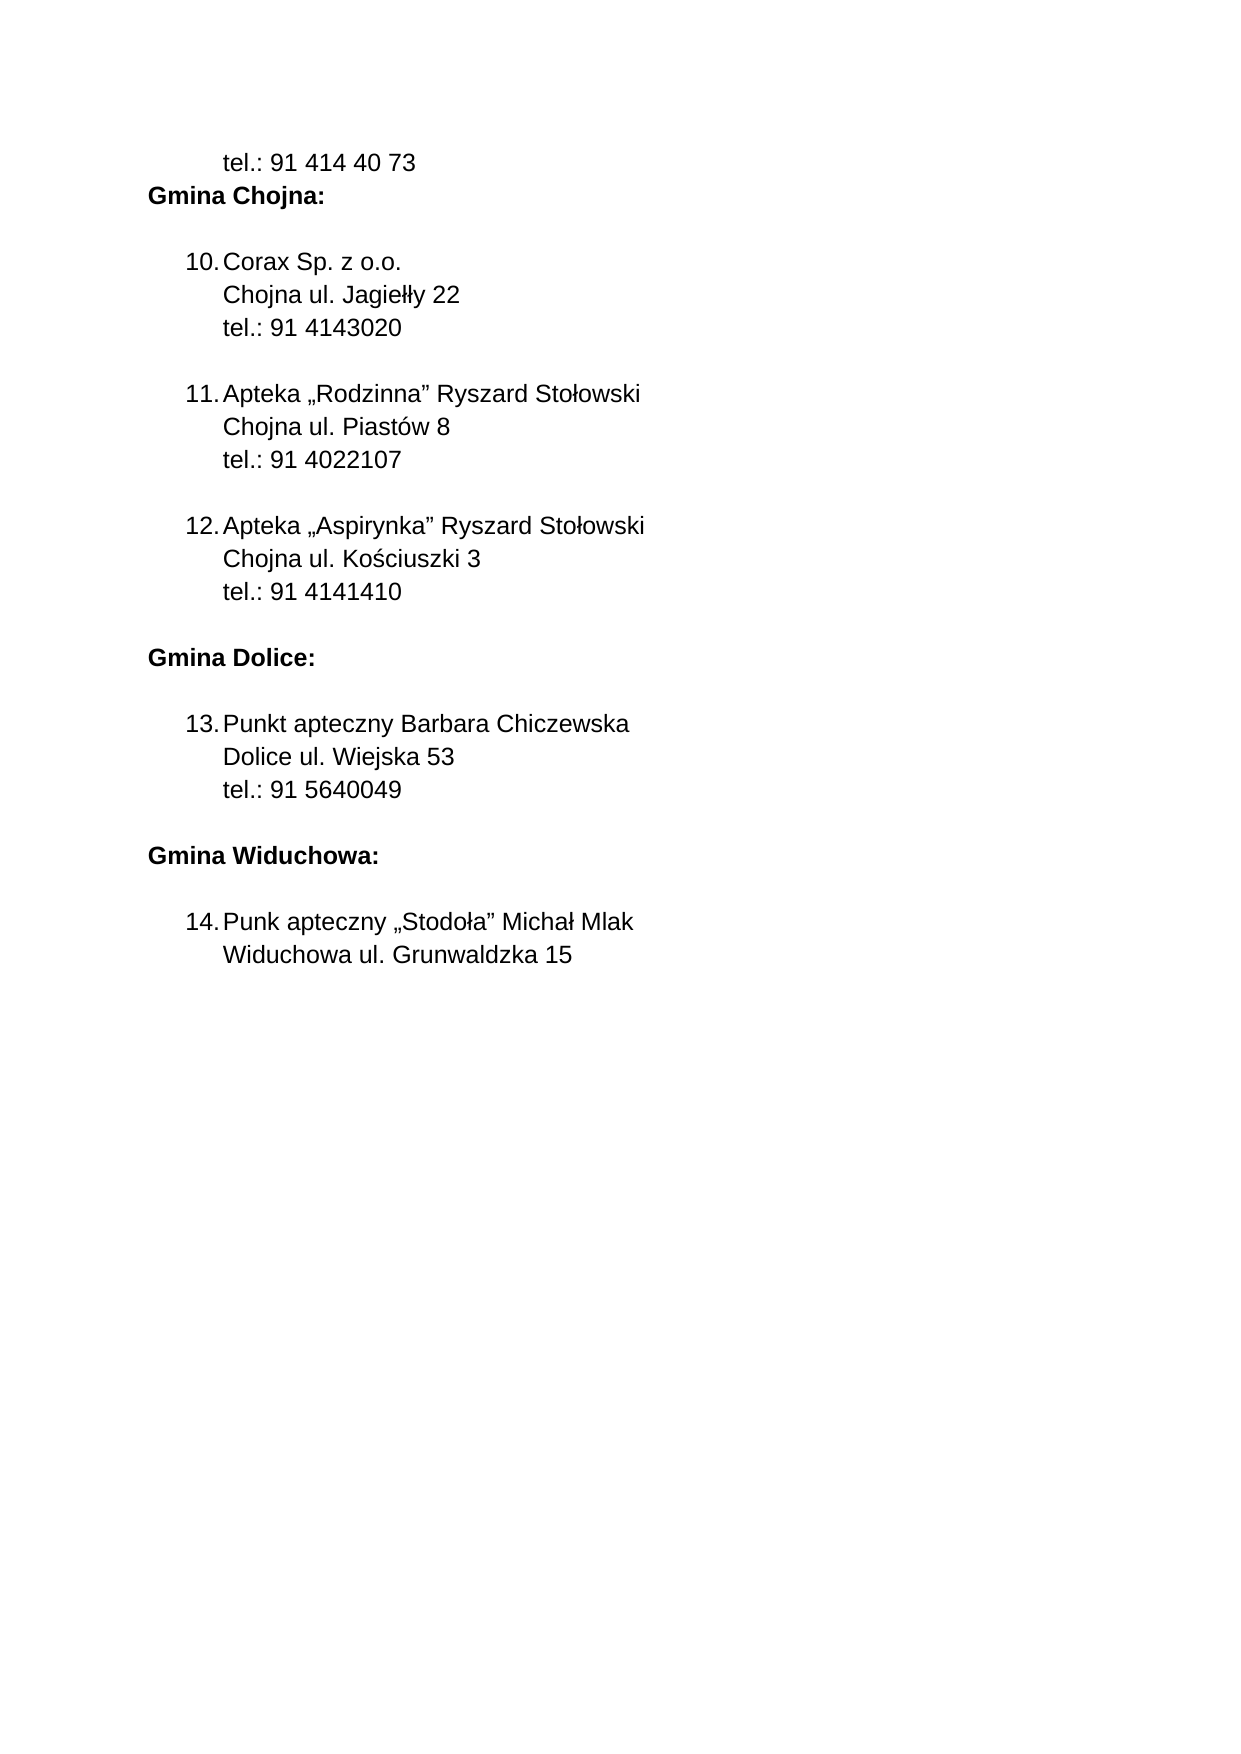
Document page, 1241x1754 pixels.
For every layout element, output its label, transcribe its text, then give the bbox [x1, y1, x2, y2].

list tel.: 91 4141410 [223, 577, 1093, 606]
list tel.: 91 414 40 73 [223, 148, 1093, 176]
list Apteka „Rodzinna” Ryszard Stołowski [185, 379, 1093, 407]
list Apteka „Aspirynka” Ryszard Stołowski [185, 511, 1093, 539]
list Dolice ul. Wiejska 53 [223, 742, 1093, 771]
list Gmina Chojna: [148, 181, 1093, 209]
list Corax Sp. z o.o. [185, 247, 1093, 275]
list tel.: 91 5640049 [223, 775, 1093, 804]
list tel.: 91 4022107 [223, 445, 1093, 473]
list Widuchowa ul. Grunwaldzka 15 [223, 940, 1093, 969]
list Chojna ul. Jagiełły 22 [223, 280, 1093, 308]
list Gmina Dolice: [148, 643, 1093, 672]
list Chojna ul. Kościuszki 3 [223, 544, 1093, 573]
list tel.: 91 4143020 [223, 313, 1093, 341]
list Chojna ul. Piastów 8 [223, 412, 1093, 441]
list Gmina Widuchowa: [148, 841, 1093, 870]
list Punk apteczny „Stodoła” Michał Mlak [185, 907, 1093, 936]
list Punkt apteczny Barbara Chiczewska [185, 709, 1093, 738]
